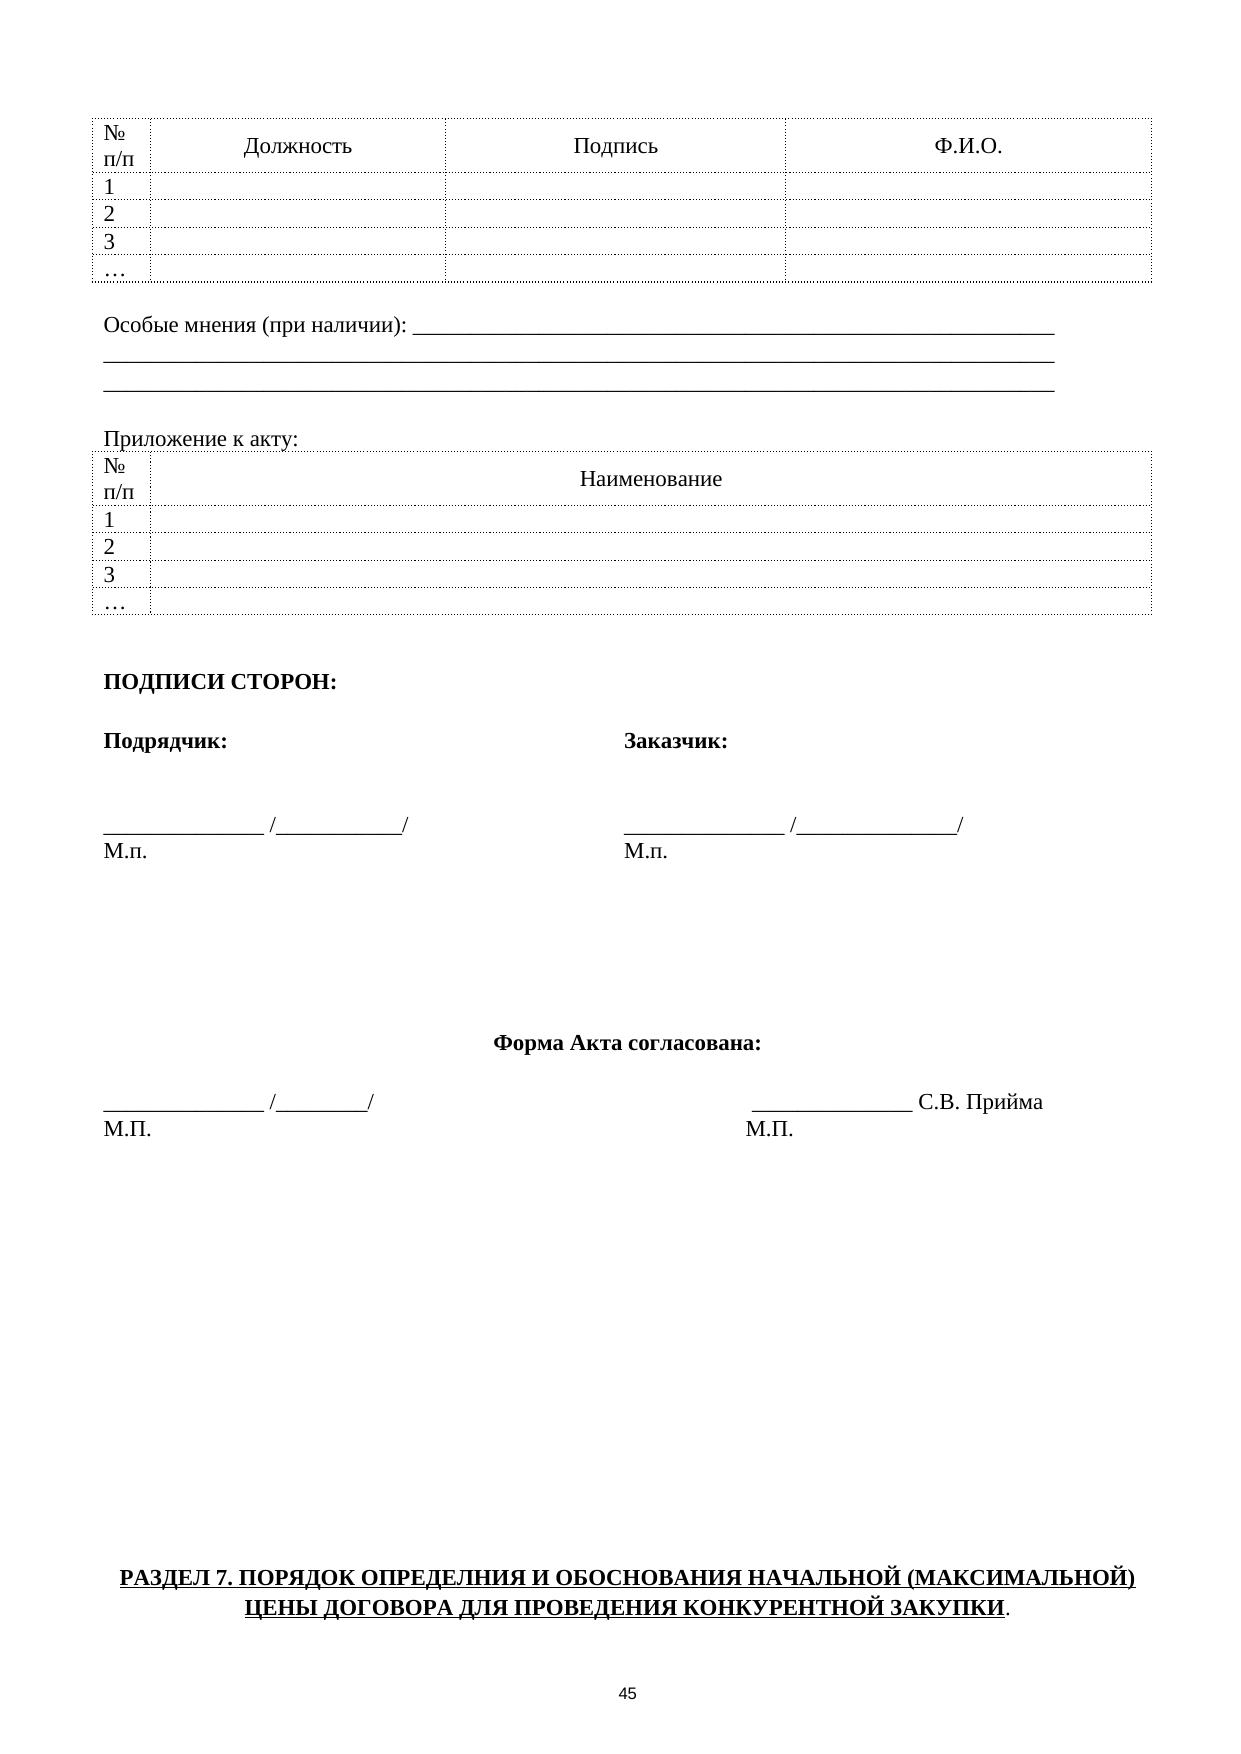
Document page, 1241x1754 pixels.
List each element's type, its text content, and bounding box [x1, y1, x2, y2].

table_header Должность [150, 118, 446, 172]
text Приложение к акту: [103, 425, 1152, 451]
table_cell 2 [92, 532, 150, 559]
text РАЗДЕЛ 7. ПОРЯДОК ОПРЕДЕЛНИЯ И ОБОСНОВАНИЯ НАЧАЛЬНОЙ (МАКСИМАЛЬНОЙ) ЦЕНЫ ДОГОВОРА ДЛЯ ПРОВЕДЕНИЯ КОНКУРЕНТНОЙ ЗАКУПКИ. [103, 1564, 1152, 1621]
table_header Заказчик: ______________ /______________/ М.п. [613, 727, 1133, 864]
table_cell 1 [92, 172, 150, 199]
table_cell … [92, 254, 150, 281]
table_header Наименование [150, 451, 1152, 505]
table_cell [786, 172, 1152, 199]
table_cell [150, 560, 1152, 587]
table_cell [446, 172, 786, 199]
text Особые мнения (при наличии): ________________________________________________________ [103, 311, 1152, 337]
table_cell [150, 227, 446, 254]
table_header № п/п [92, 118, 150, 172]
table_cell [150, 199, 446, 227]
table_cell … [92, 587, 150, 614]
text ПОДПИСИ СТОРОН: [103, 668, 1152, 694]
text ______________ /________/ ______________ С.В. Прийма [103, 1088, 1152, 1115]
table_cell [786, 199, 1152, 227]
table_cell [786, 254, 1152, 281]
table_cell 2 [92, 199, 150, 227]
table_cell 3 [92, 227, 150, 254]
table_cell [446, 227, 786, 254]
table_cell [446, 254, 786, 281]
table_cell [150, 587, 1152, 614]
table_cell [446, 199, 786, 227]
table_cell 3 [92, 560, 150, 587]
text М.П. М.П. [103, 1115, 1152, 1141]
text ___________________________________________________________________________________ [103, 339, 1152, 366]
table_cell [786, 227, 1152, 254]
table_cell 1 [92, 505, 150, 532]
table_cell [150, 505, 1152, 532]
text Форма Акта согласована: [103, 1029, 1152, 1056]
table_header Ф.И.О. [786, 118, 1152, 172]
table_cell [150, 254, 446, 281]
table_header Подпись [446, 118, 786, 172]
table_cell [150, 172, 446, 199]
table_header № п/п [92, 451, 150, 505]
table_header Подрядчик: ______________ /___________/ М.п. [92, 727, 613, 864]
text ___________________________________________________________________________________ [103, 368, 1152, 394]
table_cell [150, 532, 1152, 559]
